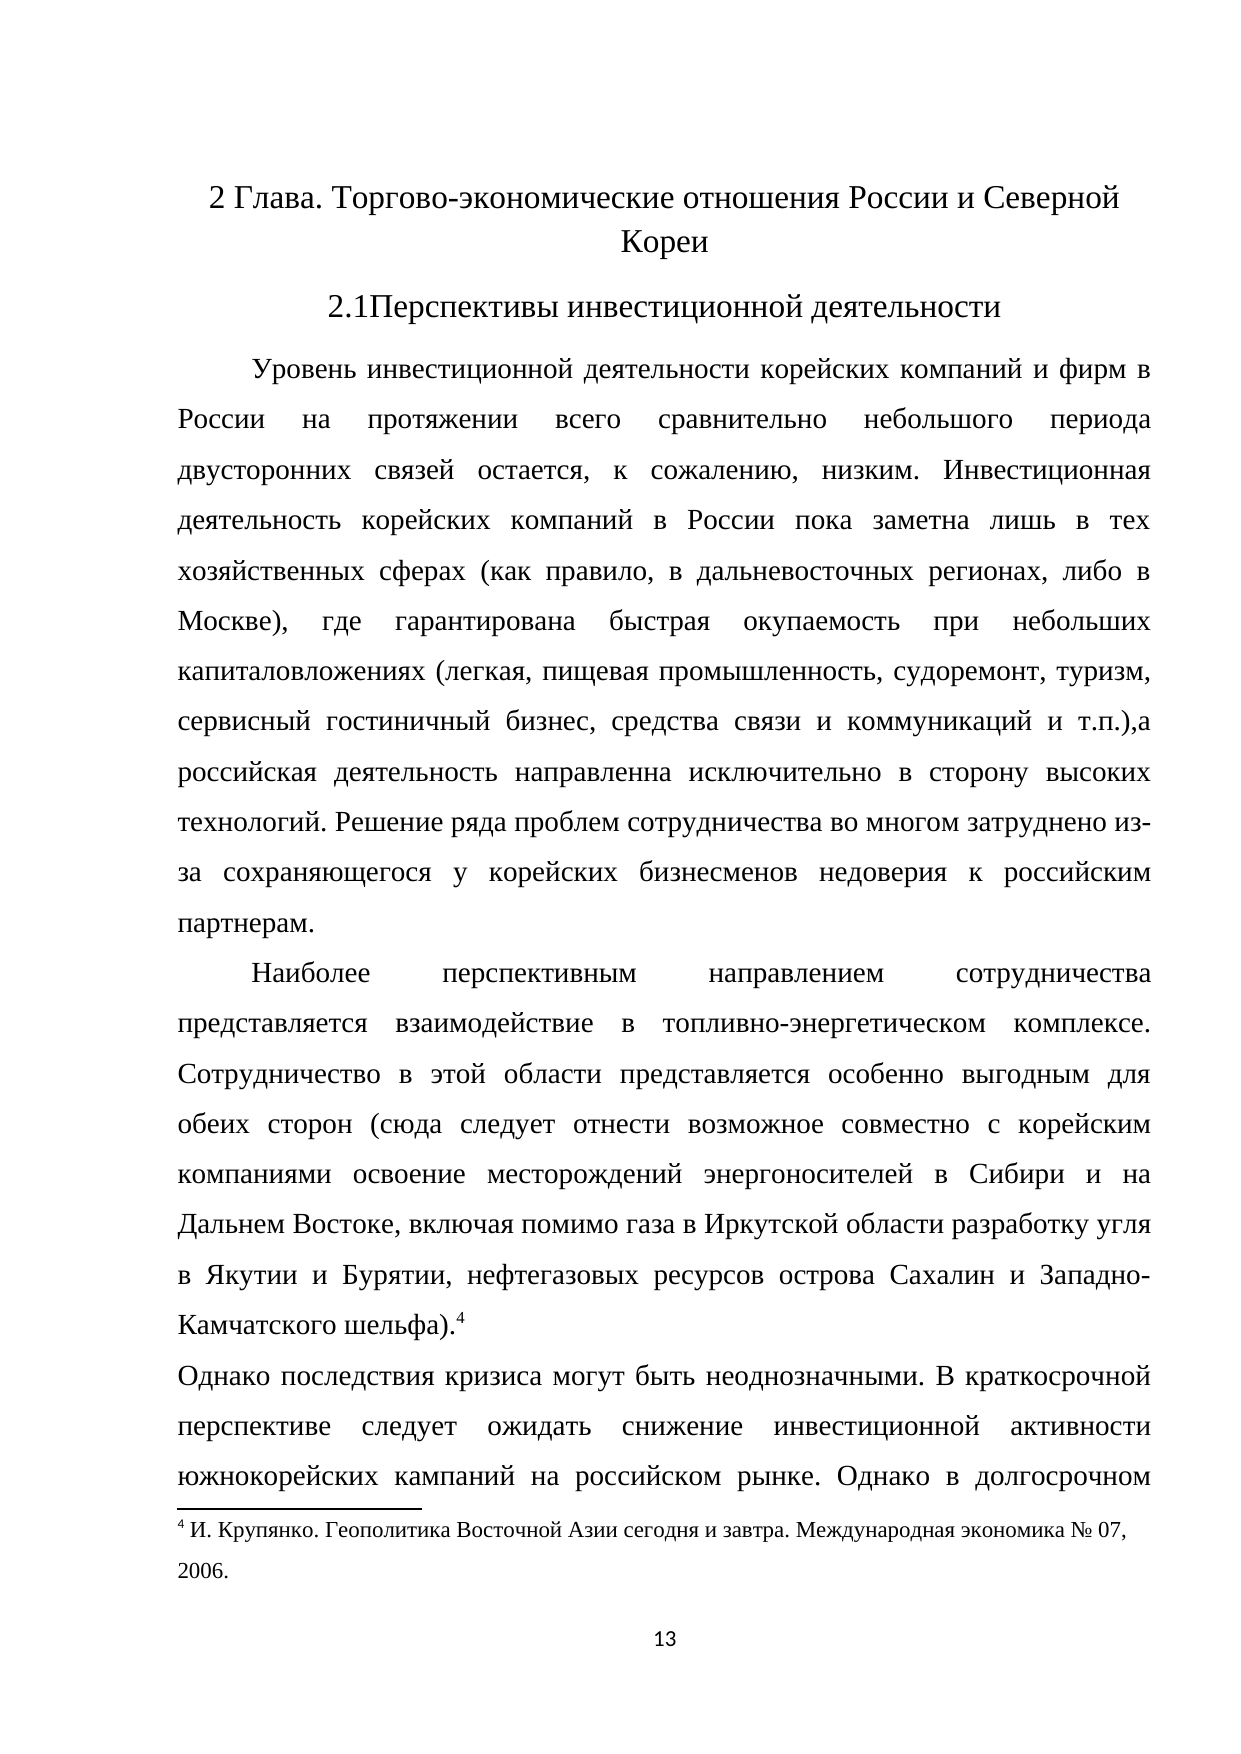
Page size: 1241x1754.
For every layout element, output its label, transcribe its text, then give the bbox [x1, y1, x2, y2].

text Наиболее перспективным направлением сотрудничества представляется взаимодействие в топливно-энергетическом комплексе. Сотрудничество в этой области представляется особенно выгодным для обеих сторон (сюда следует отнести возможное совместно с корейским компаниями освоение месторождений энергоносителей в Сибири и на Дальнем Востоке, включая помимо газа в Иркутской области разработку угля в Якутии и Бурятии, нефтегазовых ресурсов острова Сахалин и Западно-Камчатского шельфа). [177, 955, 1152, 1341]
text 2 Глава. Торгово-экономические отношения России и Северной Кореи [177, 177, 1152, 260]
text Уровень инвестиционной деятельности корейских компаний и фирм в России на протяжении всего сравнительно небольшого периода двусторонних связей остается, к сожалению, низким. Инвестиционная деятельность корейских компаний в России пока заметна лишь в тех хозяйственных сферах (как правило, в дальневосточных регионах, либо в Москве), где гарантирована быстрая окупаемость при небольших капиталовложениях (легкая, пищевая промышленность, судоремонт, туризм, сервисный гостиничный бизнес, средства связи и коммуникаций и т.п.),а российская деятельность направленна исключительно в сторону высоких технологий. Решение ряда проблем сотрудничества во многом затруднено из-за сохраняющегося у корейских бизнесменов недоверия к российским партнерам. [177, 351, 1152, 938]
text 2.1Перспективы инвестиционной деятельности [177, 286, 1152, 325]
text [177, 1358, 1152, 1492]
